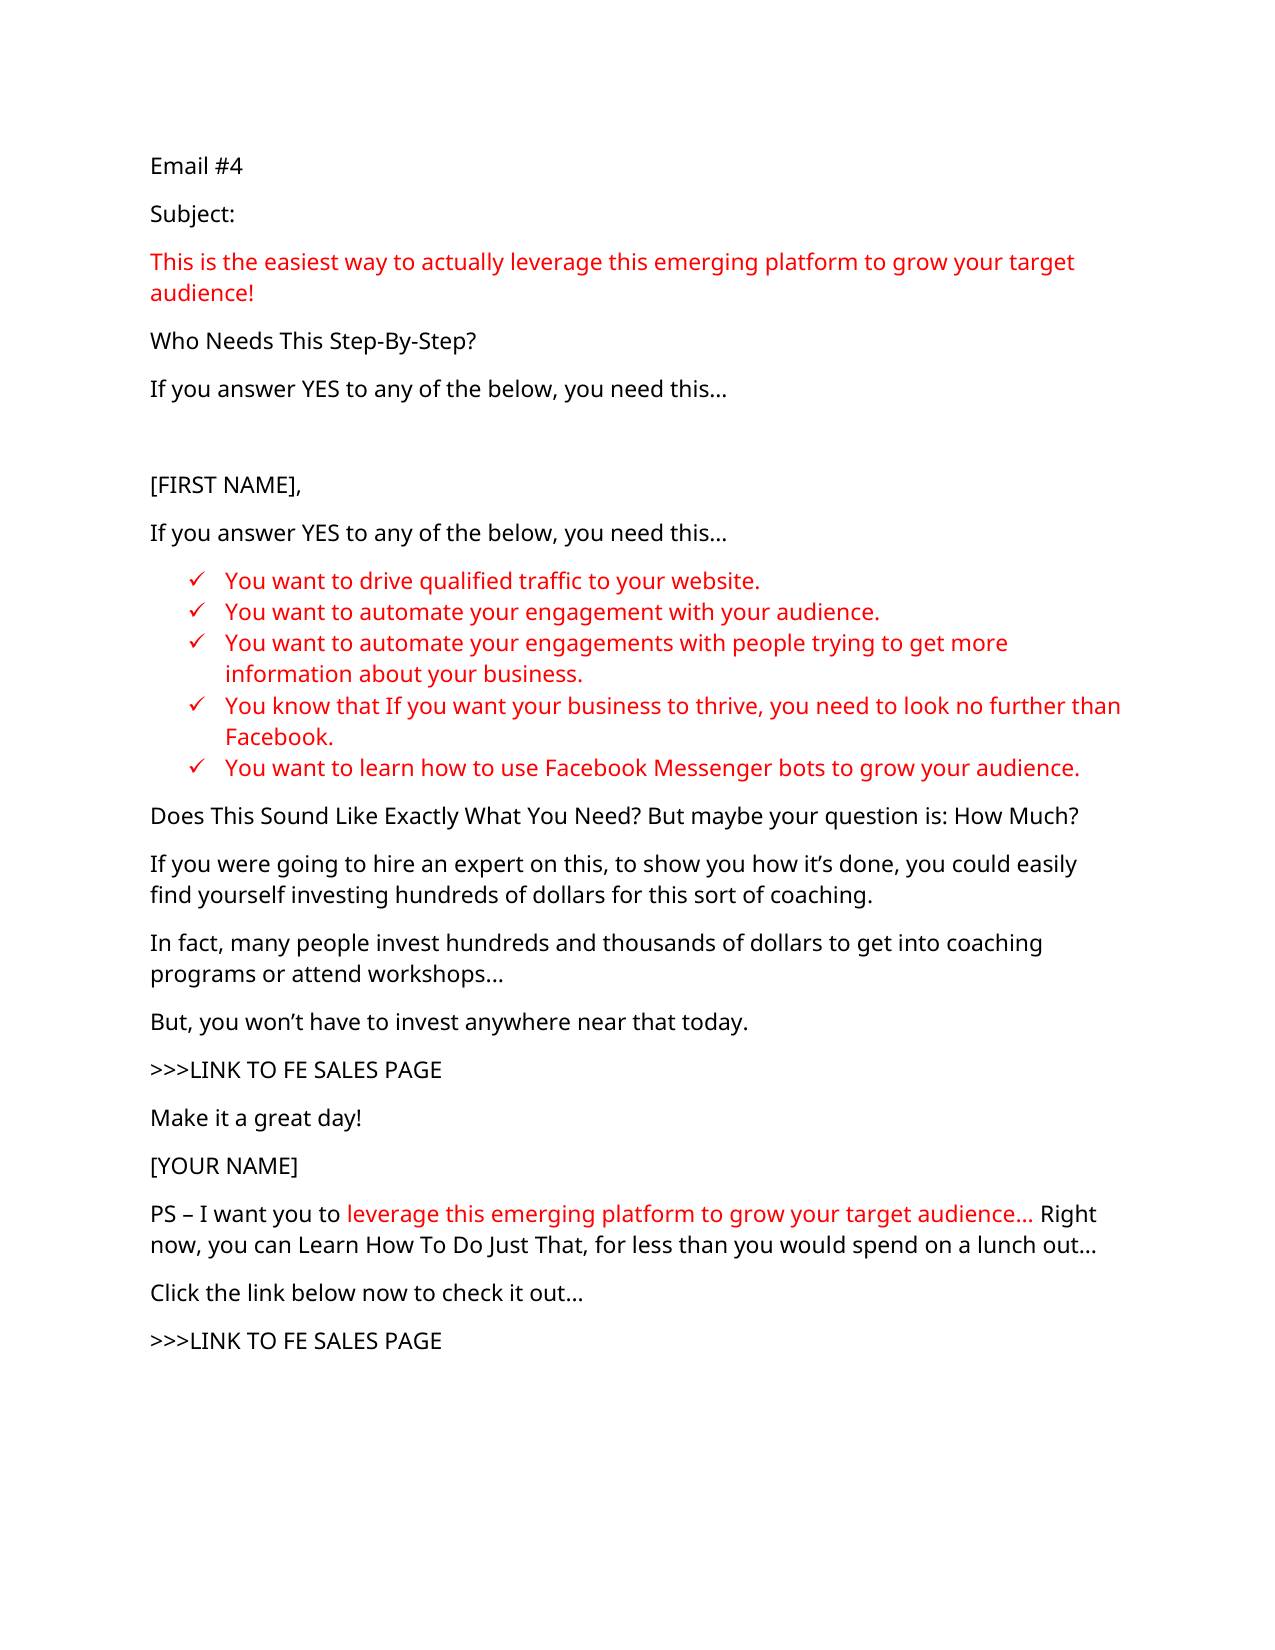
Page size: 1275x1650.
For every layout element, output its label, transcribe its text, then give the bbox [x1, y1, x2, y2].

text But, you won’t have to invest anywhere near that today. [150, 1006, 1125, 1037]
text If you answer YES to any of the below, you need this… [150, 517, 1125, 548]
text >>>LINK TO FE SALES PAGE [150, 1054, 1125, 1085]
text This is the easiest way to actually leverage this emerging platform to grow your target audience! [150, 246, 1125, 308]
text In fact, many people invest hundreds and thousands of dollars to get into coaching programs or attend workshops... [150, 927, 1125, 989]
text Who Needs This Step-By-Step? [150, 325, 1125, 356]
text If you answer YES to any of the below, you need this… [150, 373, 1125, 404]
list You know that If you want your business to thrive, you need to look no further than Facebook. [187, 689, 1125, 752]
text Email #4 [150, 150, 1125, 181]
text Does This Sound Like Exactly What You Need? But maybe your question is: How Much? [150, 800, 1125, 831]
text [YOUR NAME] [150, 1150, 1125, 1181]
list You want to drive qualified traffic to your website. [187, 564, 1125, 596]
text [FIRST NAME], [150, 469, 1125, 500]
text If you were going to hire an expert on this, to show you how it’s done, you could easily find yourself investing hundreds of dollars for this sort of coaching. [150, 848, 1125, 910]
list You want to learn how to use Facebook Messenger bots to grow your audience. [187, 752, 1125, 783]
list You want to automate your engagement with your audience. [187, 596, 1125, 627]
text >>>LINK TO FE SALES PAGE [150, 1325, 1125, 1384]
text Make it a great day! [150, 1102, 1125, 1133]
text Subject: [150, 198, 1125, 229]
text PS – I want you to leverage this emerging platform to grow your target audience… Right now, you can Learn How To Do Just That, for less than you would spend on a lunch out… [150, 1198, 1125, 1260]
list You want to automate your engagements with people trying to get more information about your business. [187, 627, 1125, 689]
text Click the link below now to check it out… [150, 1277, 1125, 1308]
